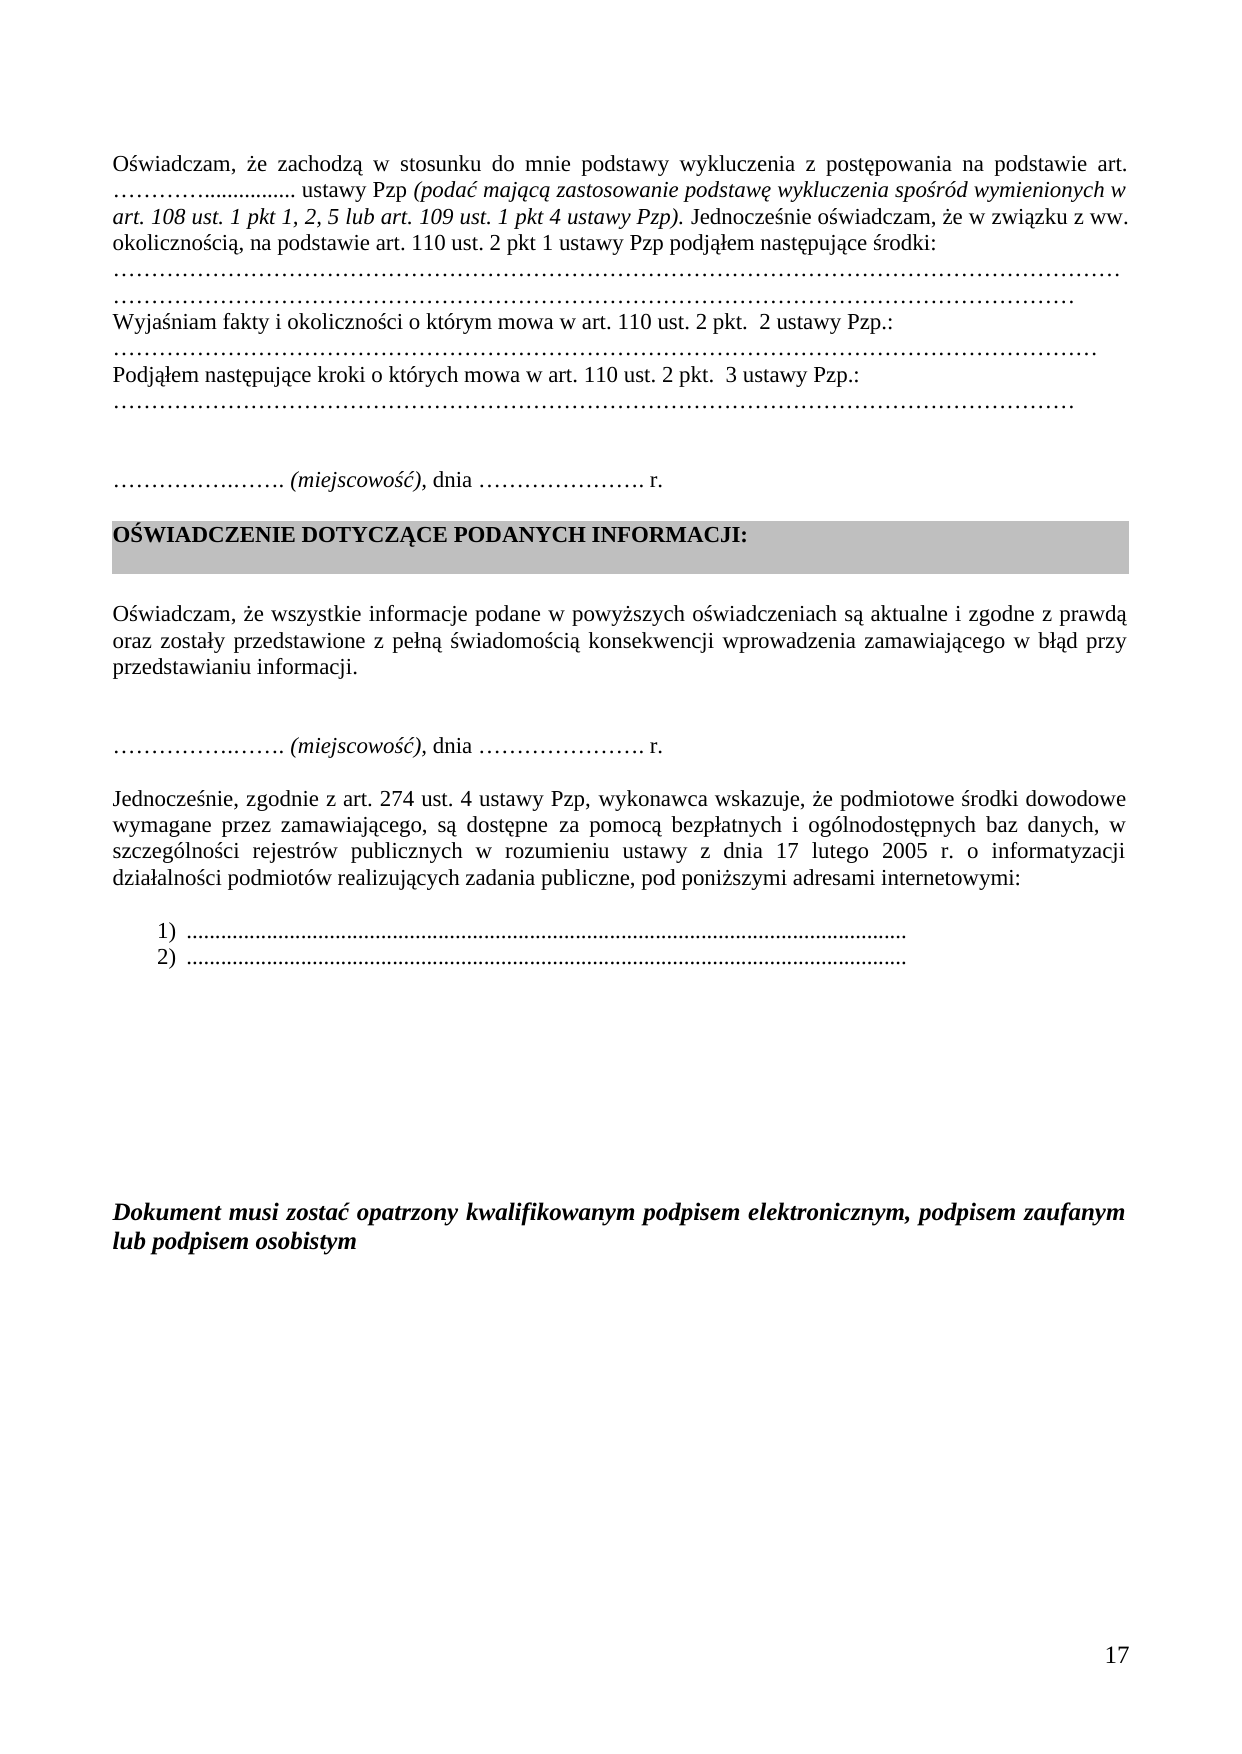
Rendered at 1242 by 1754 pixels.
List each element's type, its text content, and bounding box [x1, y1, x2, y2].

text 1) .............................................................................................................................. [157, 917, 1127, 943]
text …………………………………………………………………………………………………………………………………………………………………………………………………………………………………… [112, 255, 1129, 308]
text OŚWIADCZENIE DOTYCZĄCE PODANYCH INFORMACJI: [112, 521, 1129, 548]
text …………….……. (miejscowość), dnia …………………. r. [112, 732, 1129, 758]
text Oświadczam, że zachodzą w stosunku do mnie podstawy wykluczenia z postępowania na podstawie art. …………................ ustawy Pzp (podać mającą zastosowanie podstawę wykluczenia spośród wymienionych w art. 108 ust. 1 pkt 1, 2, 5 lub art. 109 ust. 1 pkt 4 ustawy Pzp). Jednocześnie oświadczam, że w związku z ww. okolicznością, na podstawie art. 110 ust. 2 pkt 1 ustawy Pzp podjąłem następujące środki: [112, 150, 1129, 255]
text …………….……. (miejscowość), dnia …………………. r. [112, 466, 1129, 493]
text 2) .............................................................................................................................. [157, 943, 1127, 969]
text Podjąłem następujące kroki o których mowa w art. 110 ust. 2 pkt. 3 ustawy Pzp.: [112, 361, 1129, 387]
text Jednocześnie, zgodnie z art. 274 ust. 4 ustawy Pzp, wykonawca wskazuje, że podmiotowe środki dowodowe wymagane przez zamawiającego, są dostępne za pomocą bezpłatnych i ogólnodostępnych baz danych, w szczególności rejestrów publicznych w rozumieniu ustawy z dnia 17 lutego 2005 r. o informatyzacji działalności podmiotów realizujących zadania publiczne, pod poniższymi adresami internetowymi: [112, 785, 1127, 890]
text Wyjaśniam fakty i okoliczności o którym mowa w art. 110 ust. 2 pkt. 2 ustawy Pzp.: [112, 308, 1129, 334]
text ………………………………………………………………………………………………………………… [112, 334, 1129, 361]
text ……………………………………………………………………………………………………………… [112, 387, 1129, 413]
text Oświadczam, że wszystkie informacje podane w powyższych oświadczeniach są aktualne i zgodne z prawdą oraz zostały przedstawione z pełną świadomością konsekwencji wprowadzenia zamawiającego w błąd przy przedstawianiu informacji. [112, 600, 1129, 679]
text Dokument musi zostać opatrzony kwalifikowanym podpisem elektronicznym, podpisem zaufanym lub podpisem osobistym [112, 1197, 1129, 1254]
